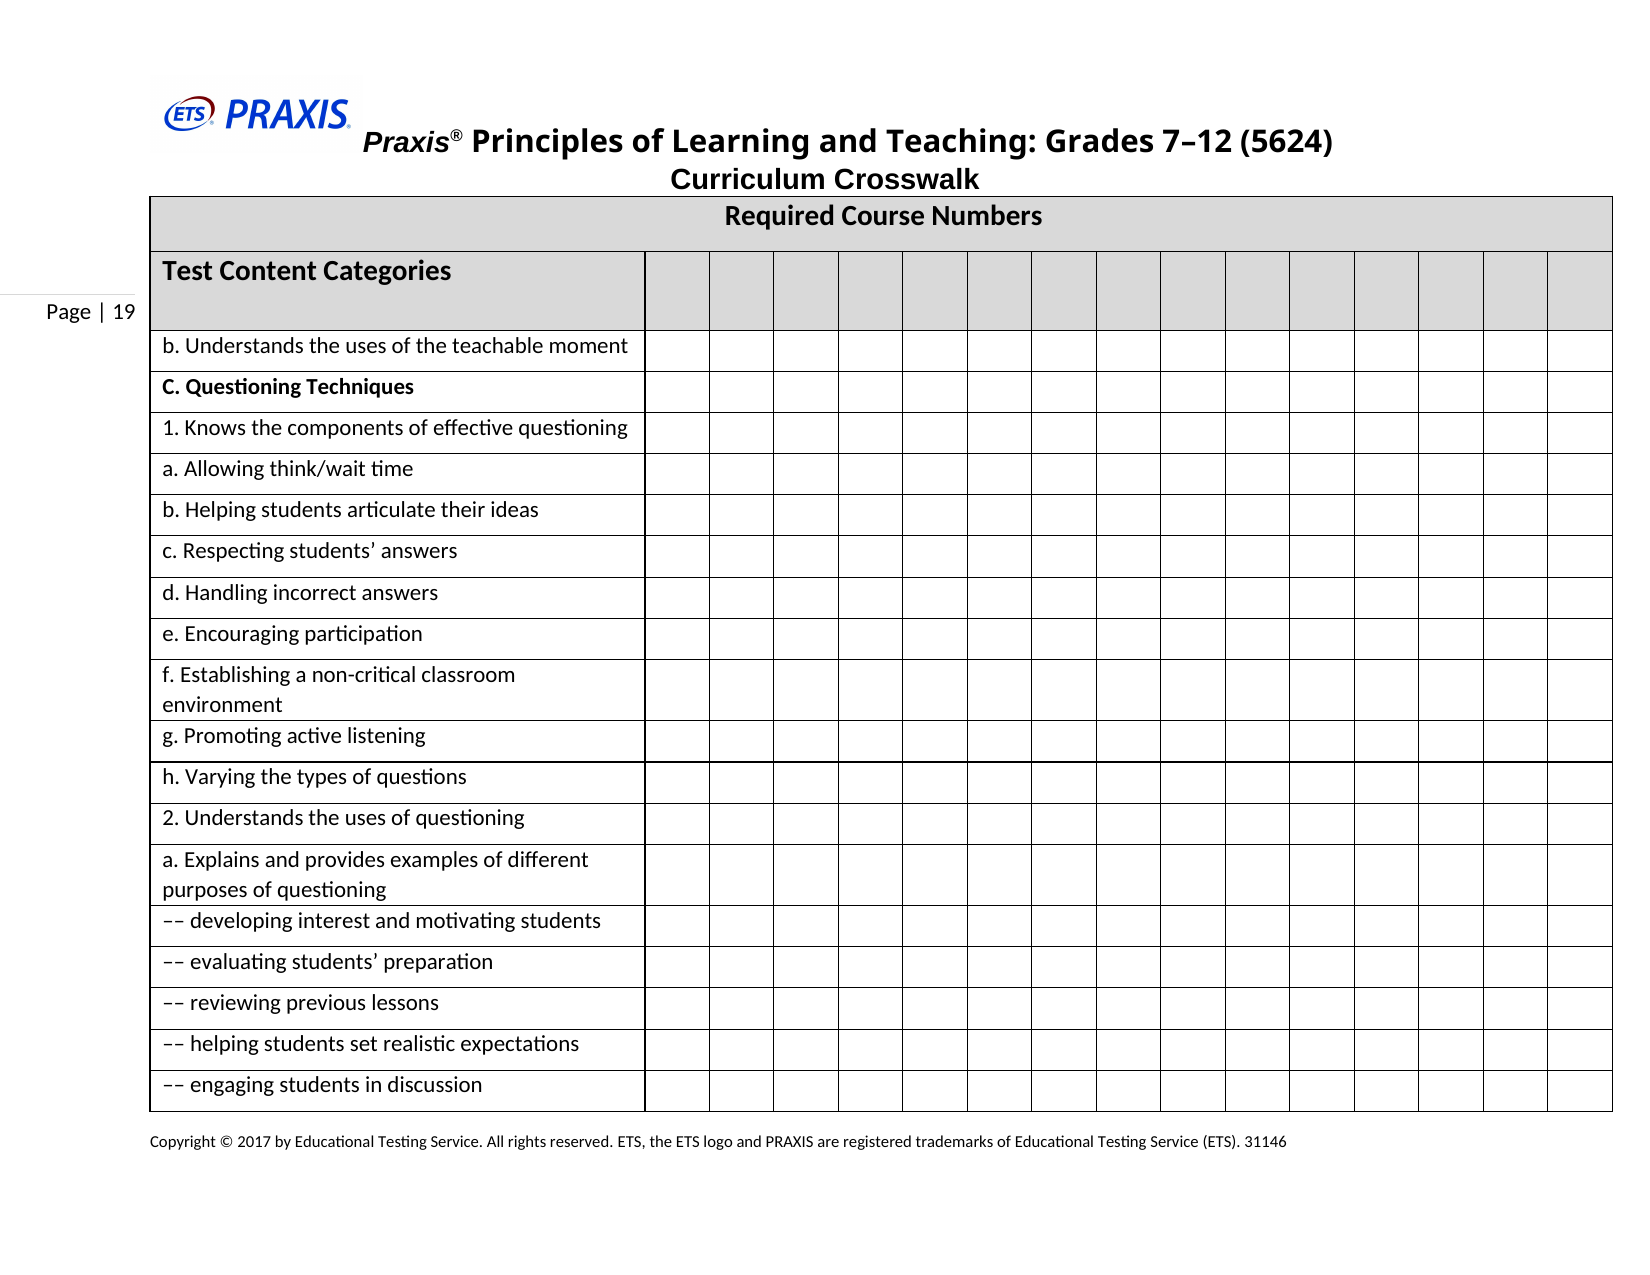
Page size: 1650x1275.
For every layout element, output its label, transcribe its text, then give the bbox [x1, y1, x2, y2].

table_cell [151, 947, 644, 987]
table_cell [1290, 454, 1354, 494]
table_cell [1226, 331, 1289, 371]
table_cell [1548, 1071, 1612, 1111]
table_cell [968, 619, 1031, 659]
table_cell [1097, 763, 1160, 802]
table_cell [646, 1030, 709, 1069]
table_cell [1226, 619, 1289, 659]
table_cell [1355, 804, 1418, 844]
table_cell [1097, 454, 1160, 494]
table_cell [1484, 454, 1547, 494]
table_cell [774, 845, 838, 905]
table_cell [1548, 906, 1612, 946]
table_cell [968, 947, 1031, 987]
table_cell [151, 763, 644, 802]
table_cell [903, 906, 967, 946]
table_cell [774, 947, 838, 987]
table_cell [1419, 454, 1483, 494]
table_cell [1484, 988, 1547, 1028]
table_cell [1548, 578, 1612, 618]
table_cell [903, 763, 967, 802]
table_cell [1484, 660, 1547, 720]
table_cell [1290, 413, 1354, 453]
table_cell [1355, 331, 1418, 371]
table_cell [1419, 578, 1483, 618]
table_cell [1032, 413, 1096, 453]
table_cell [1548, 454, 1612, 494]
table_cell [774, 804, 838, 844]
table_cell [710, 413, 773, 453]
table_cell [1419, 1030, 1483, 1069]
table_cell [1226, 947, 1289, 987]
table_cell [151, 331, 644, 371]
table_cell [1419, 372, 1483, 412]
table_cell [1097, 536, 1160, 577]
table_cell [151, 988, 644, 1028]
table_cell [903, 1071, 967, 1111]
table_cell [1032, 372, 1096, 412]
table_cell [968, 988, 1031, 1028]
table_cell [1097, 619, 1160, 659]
table_cell [1419, 252, 1483, 330]
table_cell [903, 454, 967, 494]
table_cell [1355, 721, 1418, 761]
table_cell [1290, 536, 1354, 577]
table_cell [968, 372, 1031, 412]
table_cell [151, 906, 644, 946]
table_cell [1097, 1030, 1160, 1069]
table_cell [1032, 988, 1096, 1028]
table_cell [1484, 252, 1547, 330]
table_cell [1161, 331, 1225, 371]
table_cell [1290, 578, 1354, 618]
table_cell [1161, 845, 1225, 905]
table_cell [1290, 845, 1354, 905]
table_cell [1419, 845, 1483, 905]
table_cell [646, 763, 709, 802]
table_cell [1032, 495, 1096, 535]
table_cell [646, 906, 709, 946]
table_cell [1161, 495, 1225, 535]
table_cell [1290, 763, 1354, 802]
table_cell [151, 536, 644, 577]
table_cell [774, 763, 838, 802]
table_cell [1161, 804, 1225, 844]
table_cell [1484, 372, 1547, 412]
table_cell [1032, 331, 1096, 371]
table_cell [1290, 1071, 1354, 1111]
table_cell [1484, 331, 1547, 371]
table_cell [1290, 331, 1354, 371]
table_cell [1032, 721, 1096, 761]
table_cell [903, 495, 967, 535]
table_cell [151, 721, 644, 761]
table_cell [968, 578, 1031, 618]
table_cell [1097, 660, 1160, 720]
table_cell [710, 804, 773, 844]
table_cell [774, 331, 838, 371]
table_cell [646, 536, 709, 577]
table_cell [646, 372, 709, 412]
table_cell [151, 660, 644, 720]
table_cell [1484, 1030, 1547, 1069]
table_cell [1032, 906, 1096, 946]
table_cell [1290, 252, 1354, 330]
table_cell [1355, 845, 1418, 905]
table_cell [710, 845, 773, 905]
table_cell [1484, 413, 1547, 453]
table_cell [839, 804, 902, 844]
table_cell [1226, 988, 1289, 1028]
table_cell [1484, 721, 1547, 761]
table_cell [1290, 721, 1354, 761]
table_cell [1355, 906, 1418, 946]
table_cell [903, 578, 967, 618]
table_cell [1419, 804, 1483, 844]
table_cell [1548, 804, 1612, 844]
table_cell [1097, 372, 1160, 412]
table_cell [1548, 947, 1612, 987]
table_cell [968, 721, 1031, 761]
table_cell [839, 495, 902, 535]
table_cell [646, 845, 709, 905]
table_header Required Course Numbers [151, 197, 1612, 251]
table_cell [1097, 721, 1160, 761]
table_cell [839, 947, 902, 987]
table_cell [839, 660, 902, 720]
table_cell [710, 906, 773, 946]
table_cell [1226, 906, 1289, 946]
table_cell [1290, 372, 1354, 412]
table_cell [1161, 252, 1225, 330]
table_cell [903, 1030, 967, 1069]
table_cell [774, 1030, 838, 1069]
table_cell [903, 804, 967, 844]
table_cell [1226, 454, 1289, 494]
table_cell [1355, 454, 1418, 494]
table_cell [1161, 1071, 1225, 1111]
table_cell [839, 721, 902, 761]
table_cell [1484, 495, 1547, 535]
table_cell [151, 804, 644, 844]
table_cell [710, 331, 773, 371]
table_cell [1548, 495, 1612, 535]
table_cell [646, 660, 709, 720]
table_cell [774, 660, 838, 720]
table_cell Test Content Categories [151, 252, 644, 330]
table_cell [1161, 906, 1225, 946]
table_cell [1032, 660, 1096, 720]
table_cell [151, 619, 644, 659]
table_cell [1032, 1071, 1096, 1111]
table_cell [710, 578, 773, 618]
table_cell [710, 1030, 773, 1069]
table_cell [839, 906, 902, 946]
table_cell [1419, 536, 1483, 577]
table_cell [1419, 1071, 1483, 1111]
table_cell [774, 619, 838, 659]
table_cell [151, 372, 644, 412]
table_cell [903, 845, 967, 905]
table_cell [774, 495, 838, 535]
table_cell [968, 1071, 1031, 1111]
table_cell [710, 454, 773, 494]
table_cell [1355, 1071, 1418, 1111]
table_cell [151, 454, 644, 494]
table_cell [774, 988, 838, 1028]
table_cell [1226, 252, 1289, 330]
table_cell [1032, 252, 1096, 330]
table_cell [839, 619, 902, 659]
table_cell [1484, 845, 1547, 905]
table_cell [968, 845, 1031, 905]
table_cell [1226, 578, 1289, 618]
table_cell [903, 252, 967, 330]
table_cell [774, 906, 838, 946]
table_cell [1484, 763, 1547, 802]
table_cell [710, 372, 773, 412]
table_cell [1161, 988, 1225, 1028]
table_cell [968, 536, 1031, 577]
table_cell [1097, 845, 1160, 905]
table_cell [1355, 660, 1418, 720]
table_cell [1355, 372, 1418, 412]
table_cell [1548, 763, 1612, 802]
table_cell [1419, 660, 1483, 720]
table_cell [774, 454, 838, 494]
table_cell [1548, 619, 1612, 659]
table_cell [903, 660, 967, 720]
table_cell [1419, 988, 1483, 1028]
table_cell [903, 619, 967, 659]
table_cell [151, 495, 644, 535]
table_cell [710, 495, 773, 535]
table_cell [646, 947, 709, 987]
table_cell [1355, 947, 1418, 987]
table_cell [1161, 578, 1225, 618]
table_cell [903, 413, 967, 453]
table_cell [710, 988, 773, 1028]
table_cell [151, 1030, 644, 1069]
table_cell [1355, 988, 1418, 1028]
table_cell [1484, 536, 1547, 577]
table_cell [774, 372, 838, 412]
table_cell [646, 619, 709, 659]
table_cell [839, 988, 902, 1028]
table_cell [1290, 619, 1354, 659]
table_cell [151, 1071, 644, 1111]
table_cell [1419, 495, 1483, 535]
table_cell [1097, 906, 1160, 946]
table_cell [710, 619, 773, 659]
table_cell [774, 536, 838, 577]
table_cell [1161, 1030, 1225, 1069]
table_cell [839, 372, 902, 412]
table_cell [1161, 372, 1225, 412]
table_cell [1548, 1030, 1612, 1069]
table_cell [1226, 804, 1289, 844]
table_cell [710, 252, 773, 330]
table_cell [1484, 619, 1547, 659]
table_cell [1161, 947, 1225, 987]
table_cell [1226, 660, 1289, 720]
table_cell [646, 252, 709, 330]
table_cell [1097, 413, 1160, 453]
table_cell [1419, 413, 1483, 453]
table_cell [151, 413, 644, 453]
table_cell [968, 252, 1031, 330]
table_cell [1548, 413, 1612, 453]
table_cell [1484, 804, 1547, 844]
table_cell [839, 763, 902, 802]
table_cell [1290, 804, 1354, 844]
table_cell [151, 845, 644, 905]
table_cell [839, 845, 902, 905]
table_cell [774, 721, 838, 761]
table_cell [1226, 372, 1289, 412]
table_cell [1548, 252, 1612, 330]
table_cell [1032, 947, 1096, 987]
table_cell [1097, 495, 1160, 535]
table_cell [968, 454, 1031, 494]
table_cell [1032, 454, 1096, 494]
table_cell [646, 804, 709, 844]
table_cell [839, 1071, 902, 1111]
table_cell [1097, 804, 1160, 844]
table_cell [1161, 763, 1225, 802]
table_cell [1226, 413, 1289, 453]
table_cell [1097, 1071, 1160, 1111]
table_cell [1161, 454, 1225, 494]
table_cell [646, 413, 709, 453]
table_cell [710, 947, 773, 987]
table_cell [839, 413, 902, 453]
picture [150, 75, 363, 153]
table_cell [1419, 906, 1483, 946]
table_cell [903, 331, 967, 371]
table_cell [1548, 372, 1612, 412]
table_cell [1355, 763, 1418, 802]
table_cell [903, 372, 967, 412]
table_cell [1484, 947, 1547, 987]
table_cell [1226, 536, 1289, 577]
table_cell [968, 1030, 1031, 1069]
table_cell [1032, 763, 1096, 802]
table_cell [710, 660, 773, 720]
table_cell [839, 252, 902, 330]
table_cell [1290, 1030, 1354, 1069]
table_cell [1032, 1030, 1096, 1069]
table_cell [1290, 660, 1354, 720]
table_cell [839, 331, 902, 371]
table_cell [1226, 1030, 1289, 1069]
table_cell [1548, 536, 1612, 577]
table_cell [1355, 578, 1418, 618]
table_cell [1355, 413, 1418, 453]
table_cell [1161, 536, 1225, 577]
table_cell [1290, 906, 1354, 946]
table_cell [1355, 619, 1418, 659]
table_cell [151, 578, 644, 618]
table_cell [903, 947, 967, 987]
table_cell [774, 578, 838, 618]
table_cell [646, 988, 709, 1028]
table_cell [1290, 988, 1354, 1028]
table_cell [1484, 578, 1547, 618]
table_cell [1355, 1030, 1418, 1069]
table_cell [1355, 252, 1418, 330]
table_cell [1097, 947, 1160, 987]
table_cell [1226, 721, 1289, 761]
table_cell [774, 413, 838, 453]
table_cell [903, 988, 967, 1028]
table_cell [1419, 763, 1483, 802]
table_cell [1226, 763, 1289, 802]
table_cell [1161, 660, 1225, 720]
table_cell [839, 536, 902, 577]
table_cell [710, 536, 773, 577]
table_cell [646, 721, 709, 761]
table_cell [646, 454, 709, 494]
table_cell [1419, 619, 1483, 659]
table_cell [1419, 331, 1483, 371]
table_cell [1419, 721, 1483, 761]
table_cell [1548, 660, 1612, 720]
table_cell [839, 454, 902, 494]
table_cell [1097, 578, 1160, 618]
table_cell [1097, 252, 1160, 330]
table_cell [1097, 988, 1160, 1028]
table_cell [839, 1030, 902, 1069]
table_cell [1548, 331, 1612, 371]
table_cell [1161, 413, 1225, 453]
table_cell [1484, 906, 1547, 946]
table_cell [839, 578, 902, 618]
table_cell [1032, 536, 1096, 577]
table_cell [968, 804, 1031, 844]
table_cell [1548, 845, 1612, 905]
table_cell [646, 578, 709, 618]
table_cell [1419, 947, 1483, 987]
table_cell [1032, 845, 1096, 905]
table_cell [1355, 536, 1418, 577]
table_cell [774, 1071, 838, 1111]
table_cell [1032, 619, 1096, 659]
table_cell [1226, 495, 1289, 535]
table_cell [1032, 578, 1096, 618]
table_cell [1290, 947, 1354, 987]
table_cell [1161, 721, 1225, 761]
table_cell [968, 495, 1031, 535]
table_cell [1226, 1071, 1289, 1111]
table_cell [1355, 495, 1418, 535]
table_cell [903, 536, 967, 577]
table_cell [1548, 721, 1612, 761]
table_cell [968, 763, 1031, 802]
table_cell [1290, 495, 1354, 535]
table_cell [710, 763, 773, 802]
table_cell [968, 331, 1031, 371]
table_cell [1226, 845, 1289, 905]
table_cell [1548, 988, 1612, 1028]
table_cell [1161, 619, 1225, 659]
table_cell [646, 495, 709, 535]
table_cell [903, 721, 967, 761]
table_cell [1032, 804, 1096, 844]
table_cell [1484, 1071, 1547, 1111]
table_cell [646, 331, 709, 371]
table_cell [774, 252, 838, 330]
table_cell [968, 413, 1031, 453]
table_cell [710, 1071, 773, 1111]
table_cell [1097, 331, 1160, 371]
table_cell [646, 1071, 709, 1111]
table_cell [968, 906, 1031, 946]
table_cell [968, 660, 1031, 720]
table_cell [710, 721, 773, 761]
